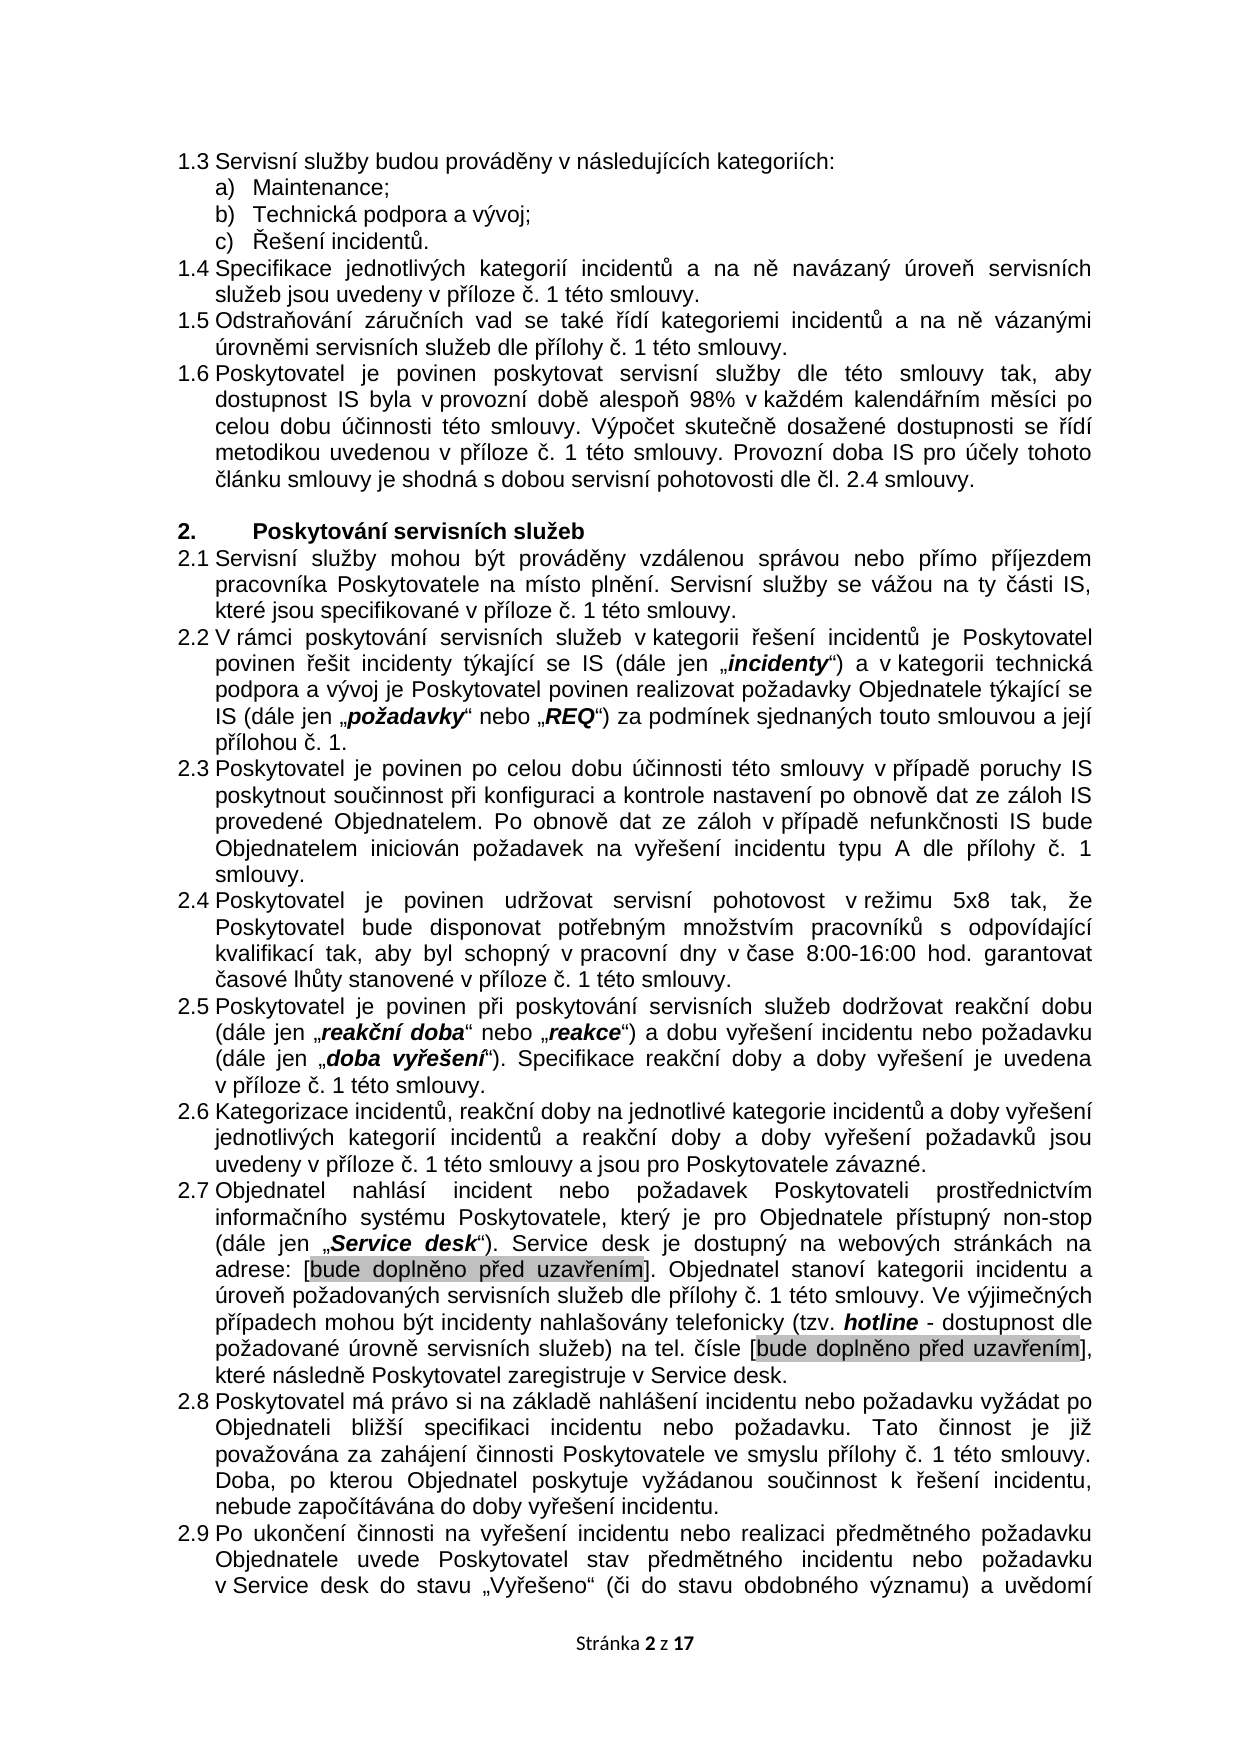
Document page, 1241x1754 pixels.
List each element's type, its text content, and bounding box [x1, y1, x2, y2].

list Objednatel nahlásí incident nebo požadavek Poskytovateli prostřednictvím informačního systému Poskytovatele, který je pro Objednatele přístupný non-stop (dále jen „Service desk“). Service desk je dostupný na webových stránkách na adrese: [bude doplněno před uzavřením]. Objednatel stanoví kategorii incidentu a úroveň požadovaných servisních služeb dle přílohy č. 1 této smlouvy. Ve výjimečných případech mohou být incidenty nahlašovány telefonicky (tzv. hotline - dostupnost dle požadované úrovně servisních služeb) na tel. čísle [bude doplněno před uzavřením], které následně Poskytovatel zaregistruje v Service desk. [177, 1177, 1093, 1388]
list Poskytování servisních služeb [177, 518, 1093, 544]
list Poskytovatel má právo si na základě nahlášení incidentu nebo požadavku vyžádat po Objednateli bližší specifikaci incidentu nebo požadavku. Tato činnost je již považována za zahájení činnosti Poskytovatele ve smyslu přílohy č. 1 této smlouvy. Doba, po kterou Objednatel poskytuje vyžádanou součinnost k řešení incidentu, nebude započítávána do doby vyřešení incidentu. [177, 1388, 1093, 1520]
list Poskytovatel je povinen při poskytování servisních služeb dodržovat reakční dobu (dále jen „reakční doba“ nebo „reakce“) a dobu vyřešení incidentu nebo požadavku (dále jen „doba vyřešení“). Specifikace reakční doby a doby vyřešení je uvedena v příloze č. 1 této smlouvy. [177, 993, 1093, 1098]
list Maintenance; [215, 174, 1093, 200]
list Odstraňování záručních vad se také řídí kategoriemi incidentů a na ně vázanými úrovněmi servisních služeb dle přílohy č. 1 této smlouvy. [177, 307, 1093, 360]
list Servisní služby mohou být prováděny vzdálenou správou nebo přímo příjezdem pracovníka Poskytovatele na místo plnění. Servisní služby se vážou na ty části IS, které jsou specifikované v příloze č. 1 této smlouvy. [177, 544, 1093, 624]
list Poskytovatel je povinen poskytovat servisní služby dle této smlouvy tak, aby dostupnost IS byla v provozní době alespoň 98% v každém kalendářním měsíci po celou dobu účinnosti této smlouvy. Výpočet skutečně dosažené dostupnosti se řídí metodikou uvedenou v příloze č. 1 této smlouvy. Provozní doba IS pro účely tohoto článku smlouvy je shodná s dobou servisní pohotovosti dle čl. 2.4 smlouvy. [177, 360, 1093, 492]
list V rámci poskytování servisních služeb v kategorii řešení incidentů je Poskytovatel povinen řešit incidenty týkající se IS (dále jen „incidenty“) a v kategorii technická podpora a vývoj je Poskytovatel povinen realizovat požadavky Objednatele týkající se IS (dále jen „požadavky“ nebo „REQ“) za podmínek sjednaných touto smlouvou a její přílohou č. 1. [177, 624, 1093, 755]
list Technická podpora a vývoj; [215, 200, 1093, 228]
list Specifikace jednotlivých kategorií incidentů a na ně navázaný úroveň servisních služeb jsou uvedeny v příloze č. 1 této smlouvy. [177, 255, 1093, 307]
list Poskytovatel je povinen po celou dobu účinnosti této smlouvy v případě poruchy IS poskytnout součinnost při konfiguraci a kontrole nastavení po obnově dat ze záloh IS provedené Objednatelem. Po obnově dat ze záloh v případě nefunkčnosti IS bude Objednatelem iniciován požadavek na vyřešení incidentu typu A dle přílohy č. 1 smlouvy. [177, 755, 1093, 887]
list Servisní služby budou prováděny v následujících kategoriích: [177, 148, 1093, 174]
list Kategorizace incidentů, reakční doby na jednotlivé kategorie incidentů a doby vyřešení jednotlivých kategorií incidentů a reakční doby a doby vyřešení požadavků jsou uvedeny v příloze č. 1 této smlouvy a jsou pro Poskytovatele závazné. [177, 1098, 1093, 1177]
list Řešení incidentů. [215, 228, 1093, 255]
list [177, 1520, 1093, 1599]
list Poskytovatel je povinen udržovat servisní pohotovost v režimu 5x8 tak, že Poskytovatel bude disponovat potřebným množstvím pracovníků s odpovídající kvalifikací tak, aby byl schopný v pracovní dny v čase 8:00-16:00 hod. garantovat časové lhůty stanovené v příloze č. 1 této smlouvy. [177, 887, 1093, 993]
